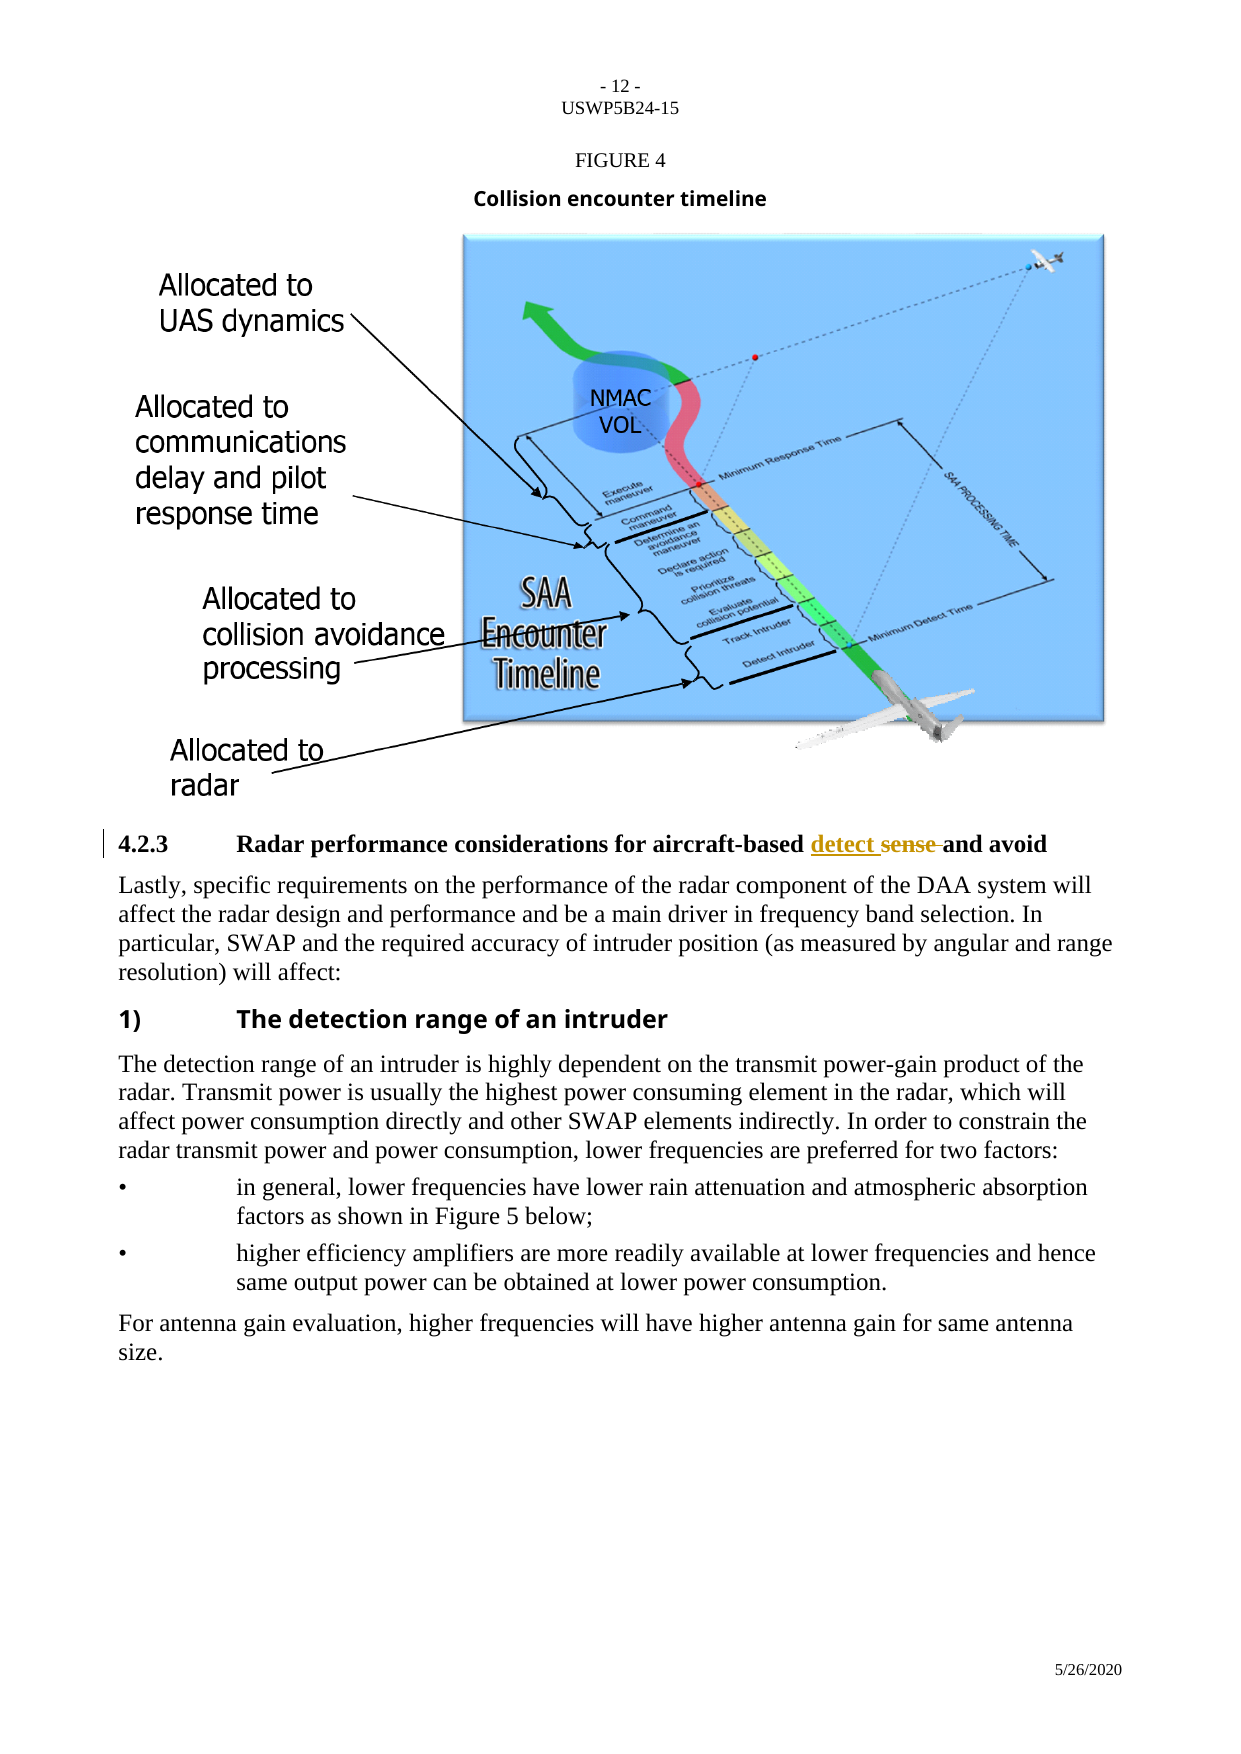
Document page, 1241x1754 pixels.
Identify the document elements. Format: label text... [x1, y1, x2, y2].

text The detection range of an intruder is highly dependent on the transmit power-gain product of the radar. Transmit power is usually the highest power consuming element in the radar, which will affect power consumption directly and other SWAP elements indirectly. In order to constrain the radar transmit power and power consumption, lower frequencies are preferred for two factors: [118, 1049, 1122, 1164]
title Collision encounter timeline [118, 184, 1122, 213]
text Lastly, specific requirements on the performance of the radar component of the DAA system will affect the radar design and performance and be a main driver in frequency band selection. In particular, SWAP and the required accuracy of intruder position (as measured by angular and range resolution) will affect: [118, 871, 1122, 986]
text For antenna gain evaluation, higher frequencies will have higher antenna gain for same antenna size. [118, 1308, 1122, 1365]
subtitle 4.2.3 Radar performance considerations for aircraft-based and avoid [118, 829, 1122, 858]
text • in general, lower frequencies have lower rain attenuation and atmospheric absorption factors as shown in Figure 5 below; [118, 1172, 1122, 1229]
picture [122, 225, 1118, 805]
text • higher efficiency amplifiers are more readily available at lower frequencies and hence same output power can be obtained at lower power consumption. [118, 1238, 1122, 1295]
subtitle 1) The detection range of an intruder [118, 1002, 1122, 1036]
text FIGURE 4 [118, 148, 1122, 172]
